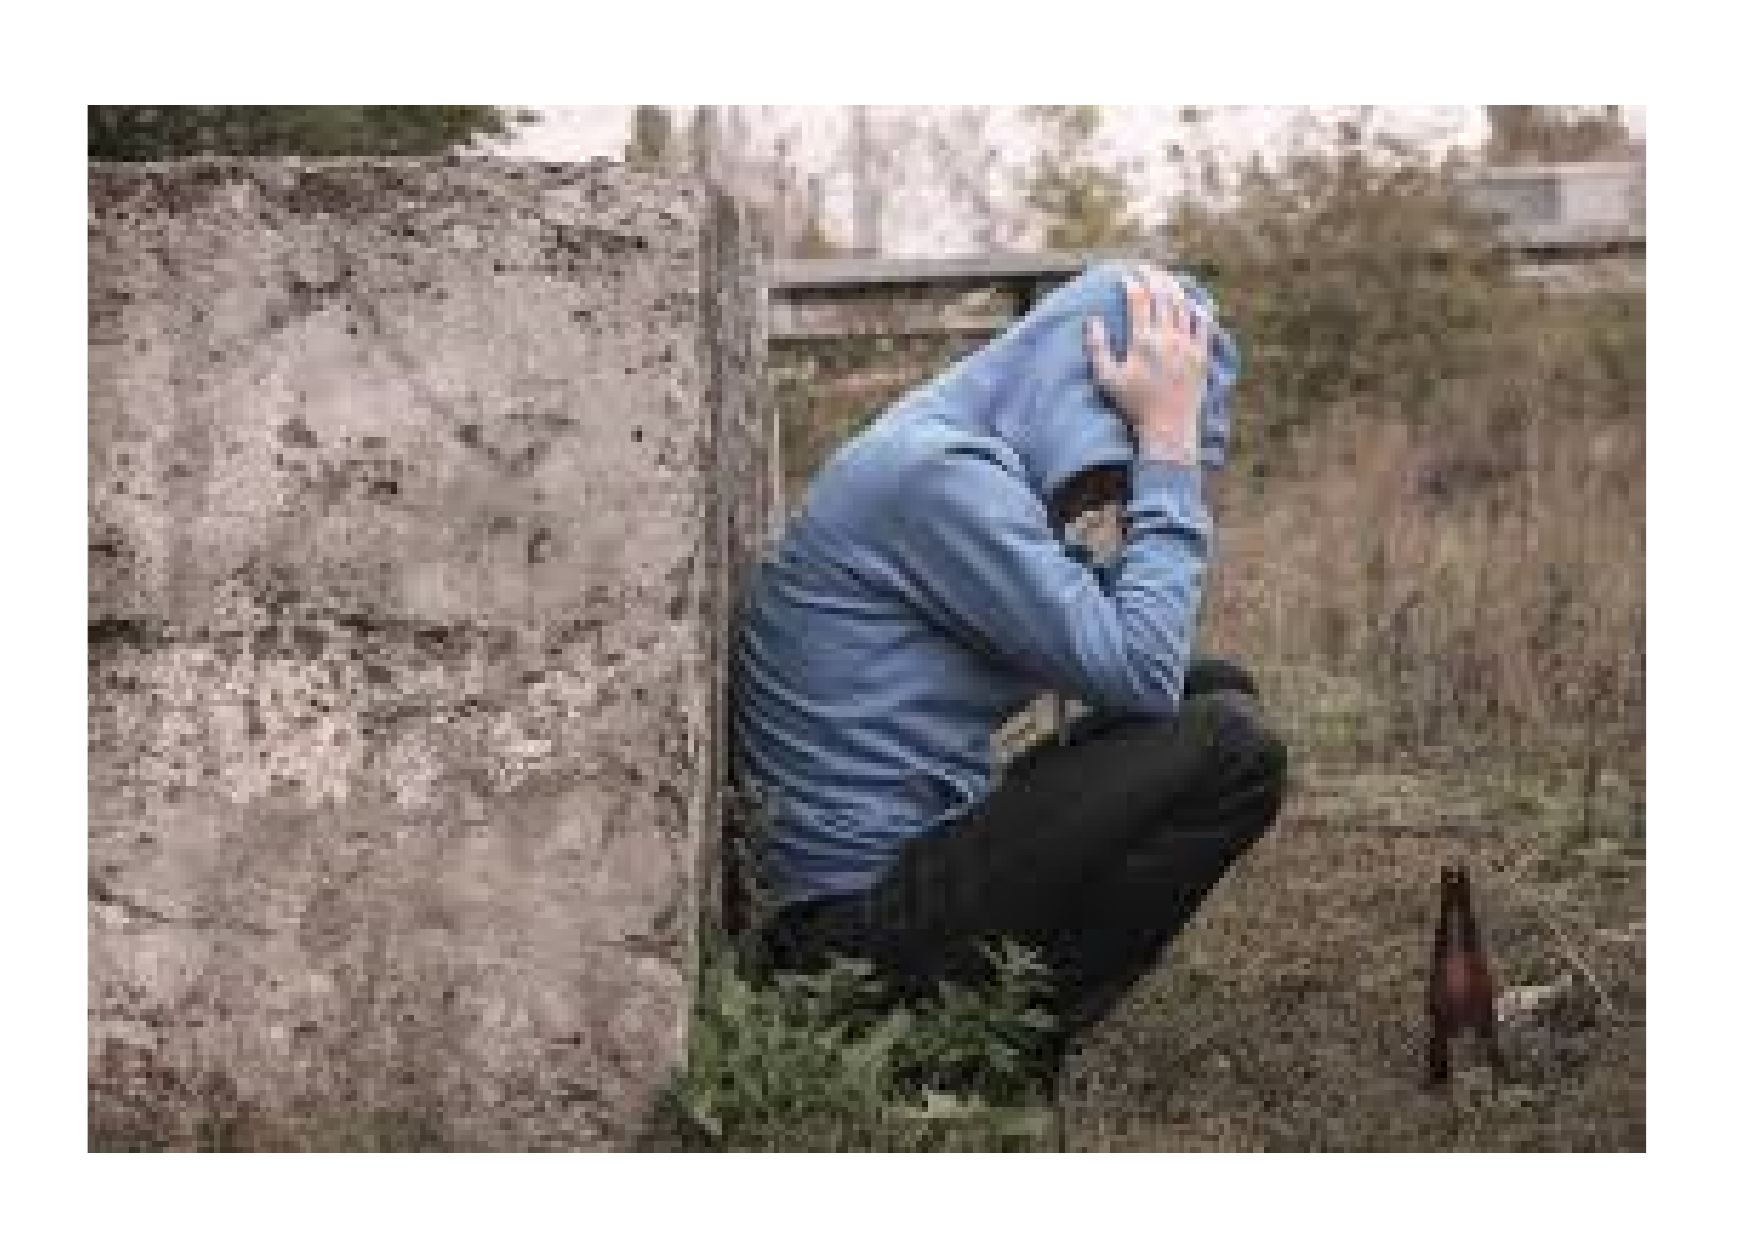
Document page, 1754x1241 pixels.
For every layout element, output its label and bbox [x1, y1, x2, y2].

picture [78, 105, 1647, 1148]
